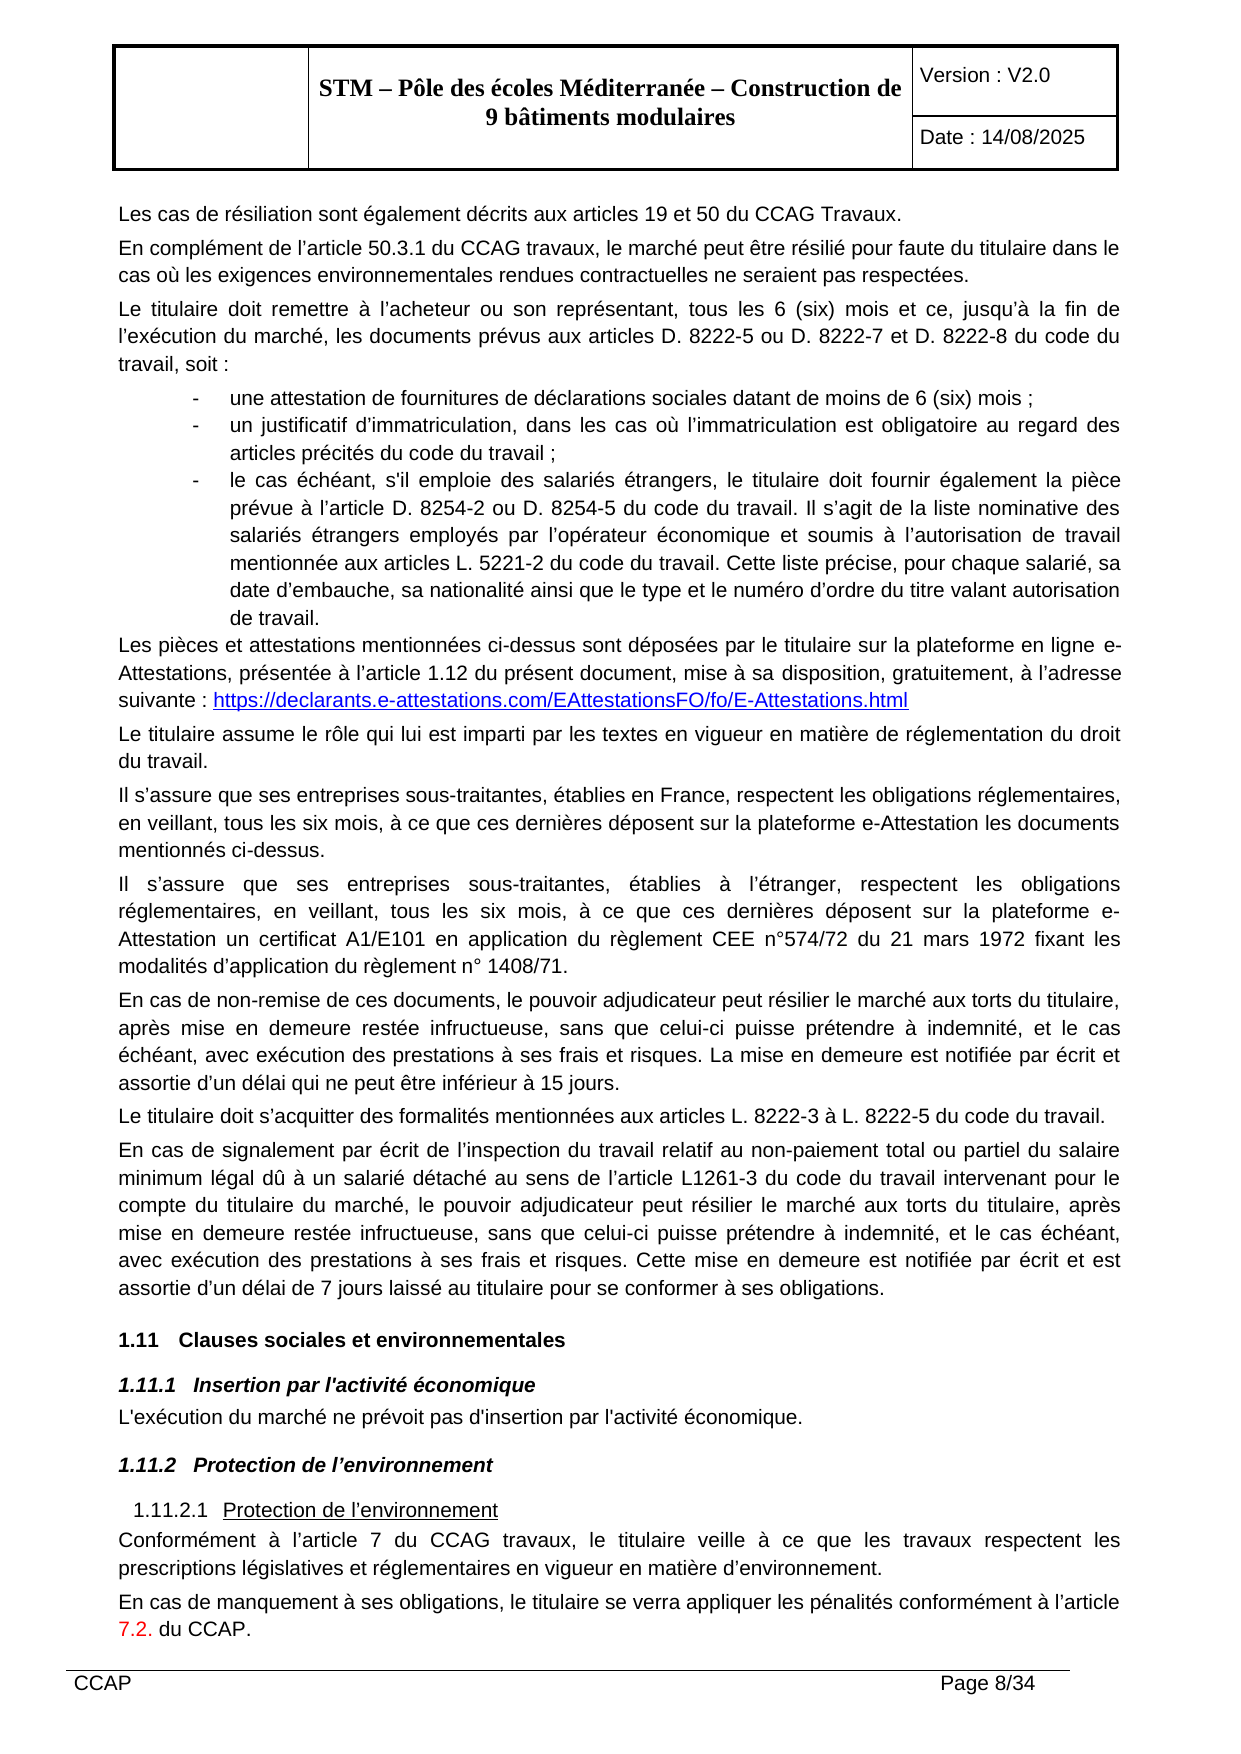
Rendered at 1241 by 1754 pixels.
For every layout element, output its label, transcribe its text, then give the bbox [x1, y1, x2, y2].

list le cas échéant, s'il emploie des salariés étrangers, le titulaire doit fournir également la pièce prévue à l’article D. 8254-2 ou D. 8254-5 du code du travail. Il s’agit de la liste nominative des salariés étrangers employés par l’opérateur économique et soumis à l’autorisation de travail mentionnée aux articles L. 5221-2 du code du travail. Cette liste précise, pour chaque salarié, sa date d’embauche, sa nationalité ainsi que le type et le numéro d’ordre du titre valant autorisation de travail. [192, 468, 1122, 629]
subtitle Protection de l’environnement [118, 1453, 1122, 1477]
subtitle Protection de l’environnement [133, 1498, 1122, 1522]
text En cas de signalement par écrit de l’inspection du travail relatif au non-paiement total ou partiel du salaire minimum légal dû à un salarié détaché au sens de l’article L1261-3 du code du travail intervenant pour le compte du titulaire du marché, le pouvoir adjudicateur peut résilier le marché aux torts du titulaire, après mise en demeure restée infructueuse, sans que celui-ci puisse prétendre à indemnité, et le cas échéant, avec exécution des prestations à ses frais et risques. Cette mise en demeure est notifiée par écrit et est assortie d’un délai de 7 jours laissé au titulaire pour se conformer à ses obligations. [118, 1138, 1122, 1299]
text Les pièces et attestations mentionnées ci-dessus sont déposées par le titulaire sur la plateforme en ligne e-Attestations, présentée à l’article 1.12 du présent document, mise à sa disposition, gratuitement, à l’adresse suivante : https://declarants.e-attestations.com/EAttestationsFO/fo/E-Attestations.html [118, 633, 1122, 712]
text En cas de non-remise de ces documents, le pouvoir adjudicateur peut résilier le marché aux torts du titulaire, après mise en demeure restée infructueuse, sans que celui-ci puisse prétendre à indemnité, et le cas échéant, avec exécution des prestations à ses frais et risques. La mise en demeure est notifiée par écrit et assortie d’un délai qui ne peut être inférieur à 15 jours. [118, 988, 1122, 1094]
list un justificatif d’immatriculation, dans les cas où l’immatriculation est obligatoire au regard des articles précités du code du travail ; [192, 413, 1122, 464]
text Le titulaire assume le rôle qui lui est imparti par les textes en vigueur en matière de réglementation du droit du travail. [118, 722, 1122, 773]
text Le titulaire doit s’acquitter des formalités mentionnées aux articles L. 8222-3 à L. 8222-5 du code du travail. [118, 1104, 1122, 1128]
text Les cas de résiliation sont également décrits aux articles 19 et 50 du CCAG Travaux. [118, 202, 1122, 226]
text Le titulaire doit remettre à l’acheteur ou son représentant, tous les 6 (six) mois et ce, jusqu’à la fin de l’exécution du marché, les documents prévus aux articles D. 8222-5 ou D. 8222-7 et D. 8222-8 du code du travail, soit : [118, 297, 1122, 376]
text En cas de manquement à ses obligations, le titulaire se verra appliquer les pénalités conformément à l’article 7.2. du CCAP. [118, 1589, 1122, 1641]
text En complément de l’article 50.3.1 du CCAG travaux, le marché peut être résilié pour faute du titulaire dans le cas où les exigences environnementales rendues contractuelles ne seraient pas respectées. [118, 235, 1122, 287]
subtitle Insertion par l'activité économique [118, 1373, 1122, 1397]
text L'exécution du marché ne prévoit pas d'insertion par l'activité économique. [118, 1405, 1122, 1429]
text Il s’assure que ses entreprises sous-traitantes, établies en France, respectent les obligations réglementaires, en veillant, tous les six mois, à ce que ces dernières déposent sur la plateforme e-Attestation les documents mentionnés ci-dessus. [118, 783, 1122, 862]
text Conformément à l’article 7 du CCAG travaux, le titulaire veille à ce que les travaux respectent les prescriptions législatives et réglementaires en vigueur en matière d’environnement. [118, 1528, 1122, 1580]
text Il s’assure que ses entreprises sous-traitantes, établies à l’étranger, respectent les obligations réglementaires, en veillant, tous les six mois, à ce que ces dernières déposent sur la plateforme e-Attestation un certificat A1/E101 en application du règlement CEE n°574/72 du 21 mars 1972 fixant les modalités d’application du règlement n° 1408/71. [118, 872, 1122, 978]
subtitle Clauses sociales et environnementales [118, 1328, 1122, 1352]
list une attestation de fournitures de déclarations sociales datant de moins de 6 (six) mois ; [192, 385, 1122, 409]
